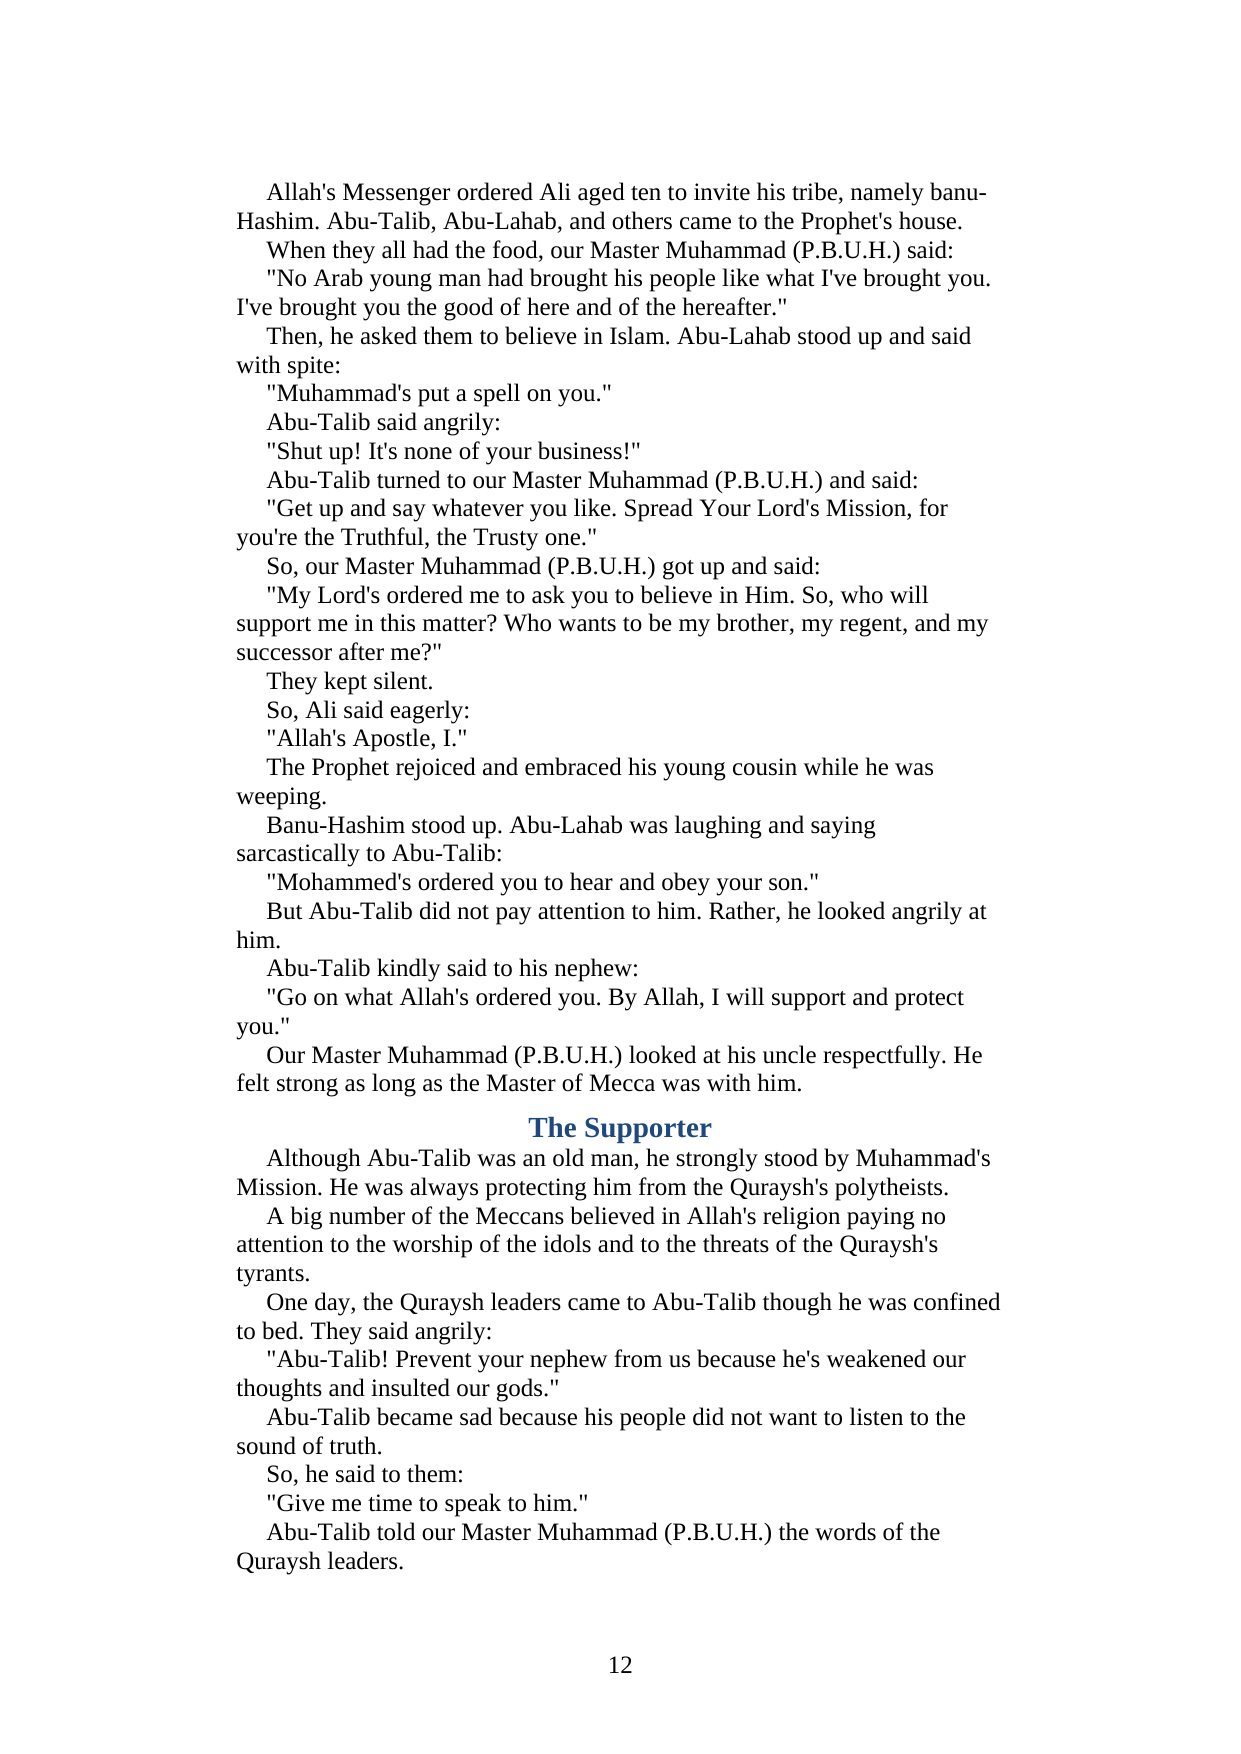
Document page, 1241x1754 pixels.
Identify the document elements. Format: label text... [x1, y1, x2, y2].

text They kept silent. [236, 666, 1004, 695]
text "Mohammed's ordered you to hear and obey your son." [236, 867, 1004, 896]
text Abu-Talib turned to our Master Muhammad (P.B.U.H.) and said: [236, 465, 1004, 493]
subtitle The Supporter [236, 1110, 1004, 1143]
text "Abu-Talib! Prevent your nephew from us because he's weakened our thoughts and insulted our gods." [236, 1344, 1004, 1402]
text "Shut up! It's none of your business!" [236, 436, 1004, 465]
text But Abu-Talib did not pay attention to him. Rather, he looked angrily at him. [236, 896, 1004, 953]
text Banu-Hashim stood up. Abu-Lahab was laughing and saying sarcastically to Abu-Talib: [236, 810, 1004, 867]
text Allah's Messenger ordered Ali aged ten to invite his tribe, namely banu-Hashim. Abu-Talib, Abu-Lahab, and others came to the Prophet's house. [236, 177, 1004, 235]
text So, he said to them: [236, 1459, 1004, 1488]
text Abu-Talib kindly said to his nephew: [236, 953, 1004, 982]
text Then, he asked them to believe in Islam. Abu-Lahab stood up and said with spite: [236, 321, 1004, 378]
text Abu-Talib became sad because his people did not want to listen to the sound of truth. [236, 1402, 1004, 1459]
text So, Ali said eagerly: [236, 695, 1004, 723]
text "Go on what Allah's ordered you. By Allah, I will support and protect you." [236, 982, 1004, 1040]
text "Get up and say whatever you like. Spread Your Lord's Mission, for you're the Truthful, the Trusty one." [236, 493, 1004, 551]
text "Allah's Apostle, I." [236, 723, 1004, 752]
text Although Abu-Talib was an old man, he strongly stood by Muhammad's Mission. He was always protecting him from the Quraysh's polytheists. [236, 1143, 1004, 1201]
text When they all had the food, our Master Muhammad (P.B.U.H.) said: [236, 235, 1004, 263]
text A big number of the Meccans believed in Allah's religion paying no attention to the worship of the idols and to the threats of the Quraysh's tyrants. [236, 1201, 1004, 1287]
text Abu-Talib told our Master Muhammad (P.B.U.H.) the words of the Quraysh leaders. [236, 1517, 1004, 1574]
text The Prophet rejoiced and embraced his young cousin while he was weeping. [236, 752, 1004, 810]
text Our Master Muhammad (P.B.U.H.) looked at his uncle respectfully. He felt strong as long as the Master of Mecca was with him. [236, 1040, 1004, 1097]
text "Give me time to speak to him." [236, 1488, 1004, 1517]
text "My Lord's ordered me to ask you to believe in Him. So, who will support me in this matter? Who wants to be my brother, my regent, and my successor after me?" [236, 580, 1004, 666]
text So, our Master Muhammad (P.B.U.H.) got up and said: [236, 551, 1004, 580]
text One day, the Quraysh leaders came to Abu-Talib though he was confined to bed. They said angrily: [236, 1287, 1004, 1344]
text "No Arab young man had brought his people like what I've brought you. I've brought you the good of here and of the hereafter." [236, 263, 1004, 321]
text "Muhammad's put a spell on you." [236, 378, 1004, 407]
text Abu-Talib said angrily: [236, 407, 1004, 436]
